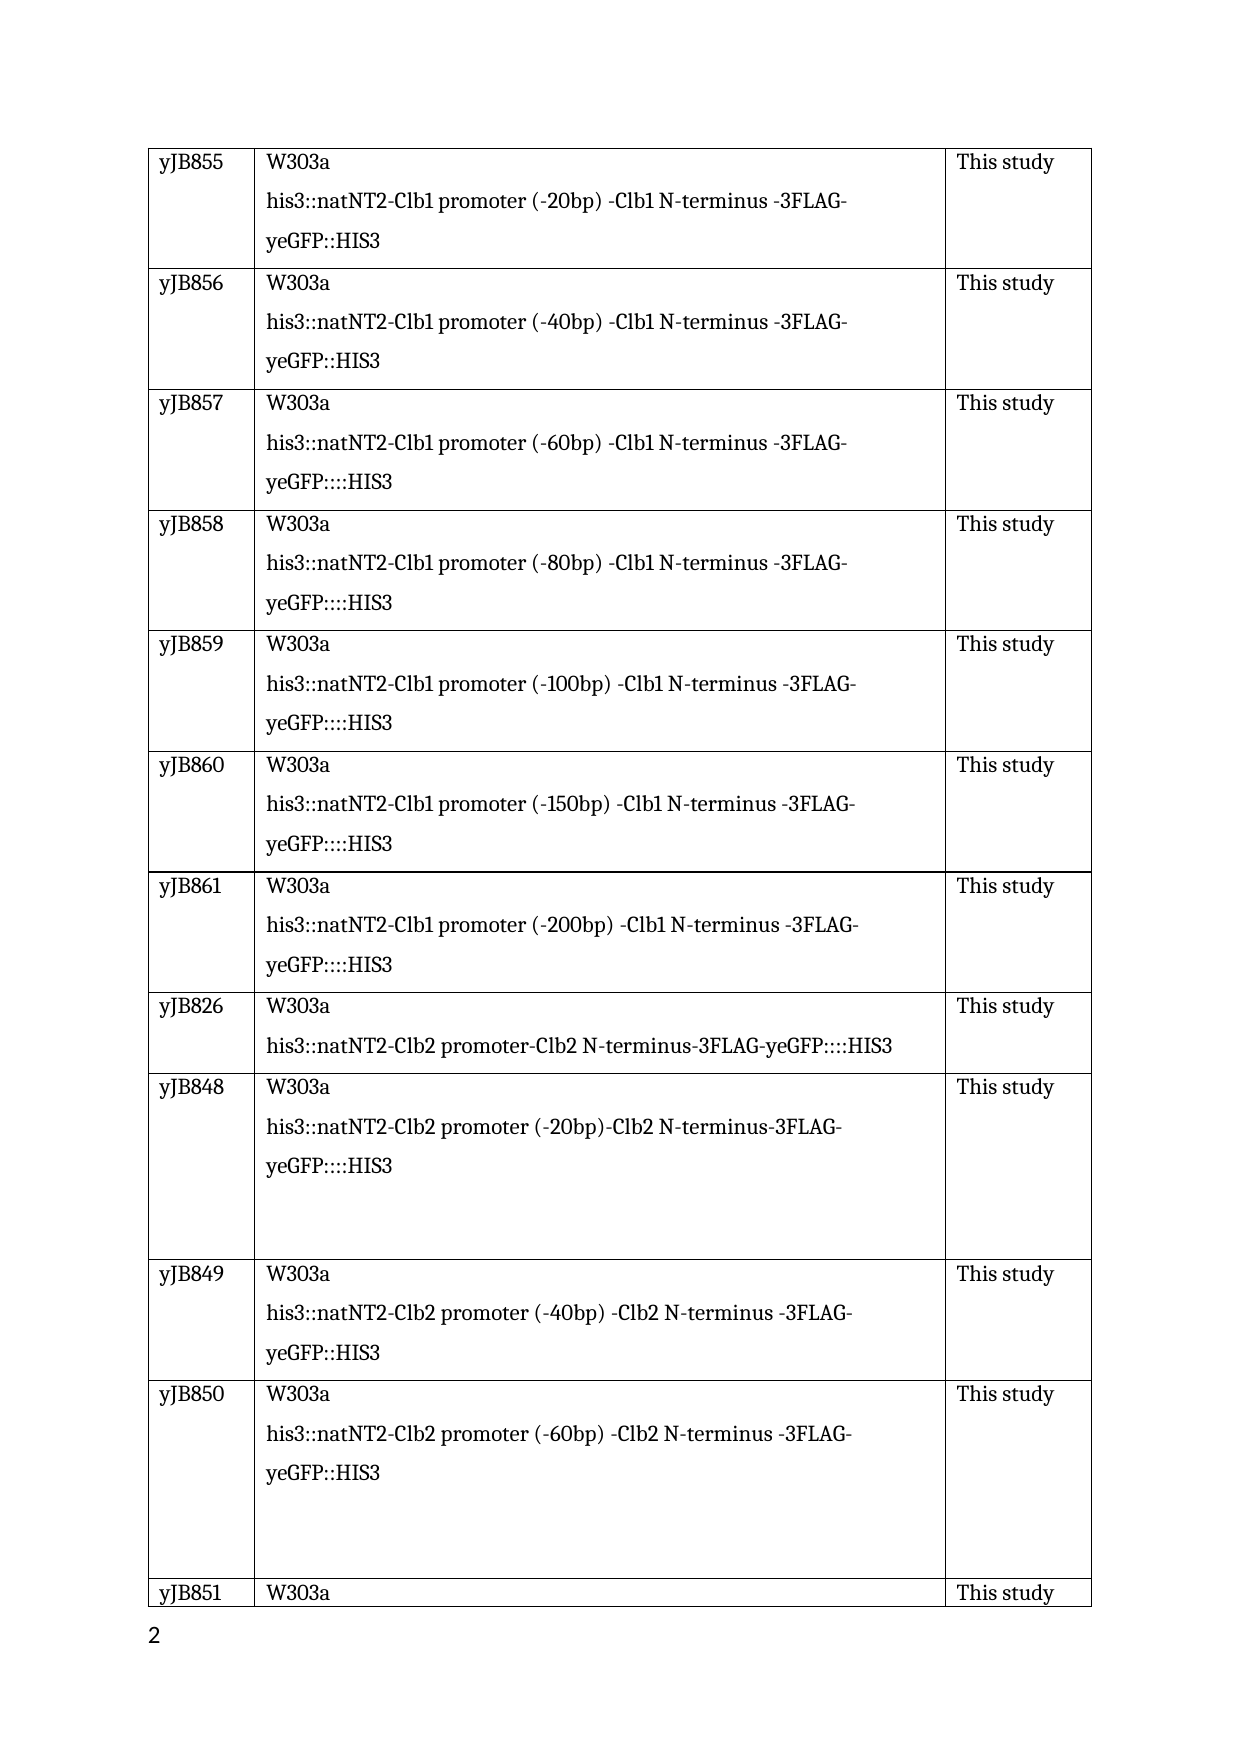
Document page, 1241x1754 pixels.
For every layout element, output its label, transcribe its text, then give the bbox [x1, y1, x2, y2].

table_cell yJB859 [149, 631, 254, 751]
table_cell This study [946, 511, 1091, 630]
table_cell yJB858 [149, 511, 254, 630]
table_cell W303a his3::natNT2-Clb1 promoter (-80bp) -Clb1 N-terminus -3FLAG-yeGFP::::HIS3 [255, 511, 945, 630]
table_cell W303a his3::natNT2-Clb2 promoter-Clb2 N-terminus-3FLAG-yeGFP::::HIS3 [255, 993, 945, 1073]
table_cell This study [946, 752, 1091, 871]
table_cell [255, 1579, 945, 1606]
table_cell yJB849 [149, 1260, 254, 1380]
table_cell W303a his3::natNT2-Clb1 promoter (-100bp) -Clb1 N-terminus -3FLAG-yeGFP::::HIS3 [255, 631, 945, 751]
table_cell W303a his3::natNT2-Clb1 promoter (-150bp) -Clb1 N-terminus -3FLAG-yeGFP::::HIS3 [255, 752, 945, 871]
table_cell This study [946, 149, 1091, 268]
table_cell This study [946, 269, 1091, 389]
table_cell This study [946, 390, 1091, 509]
table_cell yJB860 [149, 752, 254, 871]
table_cell W303a his3::natNT2-Clb1 promoter (-40bp) -Clb1 N-terminus -3FLAG-yeGFP::HIS3 [255, 269, 945, 389]
table_cell yJB850 [149, 1381, 254, 1578]
table_cell W303a his3::natNT2-Clb2 promoter (-60bp) -Clb2 N-terminus -3FLAG-yeGFP::HIS3 [255, 1381, 945, 1578]
table_cell yJB826 [149, 993, 254, 1073]
table_cell W303a his3::natNT2-Clb2 promoter (-40bp) -Clb2 N-terminus -3FLAG-yeGFP::HIS3 [255, 1260, 945, 1380]
table_cell This study [946, 873, 1091, 992]
table_cell This study [946, 1381, 1091, 1578]
table_cell W303a his3::natNT2-Clb2 promoter (-20bp)-Clb2 N-terminus-3FLAG-yeGFP::::HIS3 [255, 1074, 945, 1259]
table_cell This study [946, 1074, 1091, 1259]
table_cell yJB857 [149, 390, 254, 509]
table_cell This study [946, 631, 1091, 751]
table_cell W303a his3::natNT2-Clb1 promoter (-60bp) -Clb1 N-terminus -3FLAG-yeGFP::::HIS3 [255, 390, 945, 509]
table_cell W303a his3::natNT2-Clb1 promoter (-20bp) -Clb1 N-terminus -3FLAG-yeGFP::HIS3 [255, 149, 945, 268]
table_cell This study [946, 1260, 1091, 1380]
table_cell yJB855 [149, 149, 254, 268]
table_cell yJB856 [149, 269, 254, 389]
table_cell yJB848 [149, 1074, 254, 1259]
table_cell This study [946, 993, 1091, 1073]
table_cell yJB861 [149, 873, 254, 992]
table_cell W303a his3::natNT2-Clb1 promoter (-200bp) -Clb1 N-terminus -3FLAG-yeGFP::::HIS3 [255, 873, 945, 992]
table_cell yJB851 [149, 1579, 254, 1606]
table_cell This study [946, 1579, 1091, 1606]
